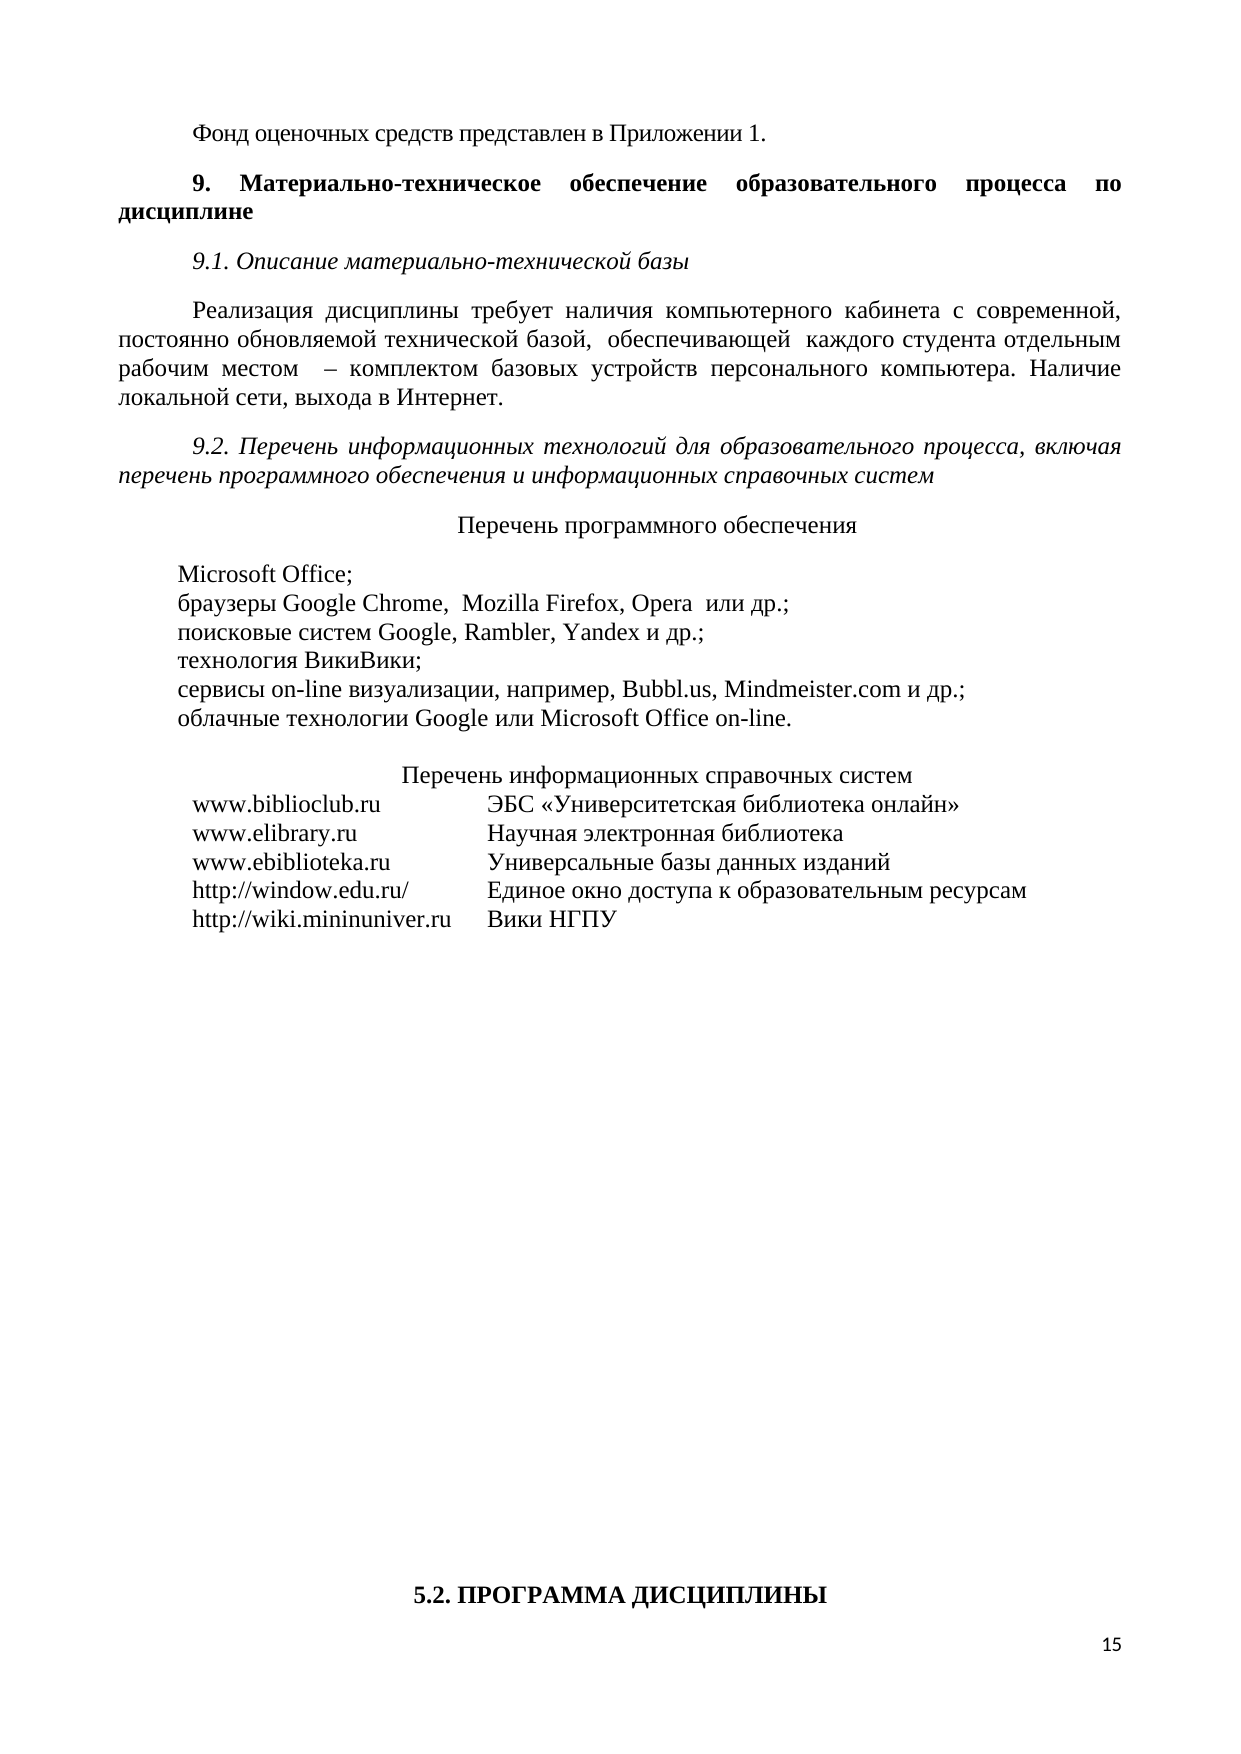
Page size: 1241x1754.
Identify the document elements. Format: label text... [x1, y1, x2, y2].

text http://window.edu.ru/ Единое окно доступа к образовательным ресурсам [118, 876, 1122, 904]
text 9.1. Описание материально-технической базы [118, 246, 1122, 275]
text браузеры Google Chrome, Mozilla Firefox, Opera или др.; [177, 588, 1122, 617]
text сервисы on-line визуализации, например, Bubbl.us, Mindmeister.com и др.; [177, 674, 1122, 703]
text www.biblioclub.ru ЭБС «Университетская библиотека онлайн» [118, 789, 1122, 818]
text Перечень информационных справочных систем [118, 761, 1122, 789]
text облачные технологии Google или Microsoft Office on-line. [177, 703, 1122, 732]
text поисковые систем Google, Rambler, Yandex и др.; [177, 617, 1122, 646]
text www.ebiblioteka.ru Универсальные базы данных изданий [118, 847, 1122, 876]
text Реализация дисциплины требует наличия компьютерного кабинета с современной, постоянно обновляемой технической базой, обеспечивающей каждого студента отдельным рабочим местом – комплектом базовых устройств персонального компьютера. Наличие локальной сети, выхода в Интернет. [118, 296, 1122, 411]
text технология ВикиВики; [177, 646, 1122, 674]
text http://wiki.mininuniver.ru Вики НГПУ [118, 904, 1122, 933]
text 9.2. Перечень информационных технологий для образовательного процесса, включая перечень программного обеспечения и информационных справочных систем [118, 431, 1122, 489]
text Фонд оценочных средств представлен в Приложении 1. [118, 118, 1122, 147]
text www.elibrary.ru Научная электронная библиотека [118, 818, 1122, 847]
text Microsoft Office; [177, 559, 1122, 588]
text Перечень программного обеспечения [118, 510, 1122, 538]
text 9. Материально-техническое обеспечение образовательного процесса по дисциплине [118, 168, 1122, 225]
text 5.2. ПРОГРАММА ДИСЦИПЛИНЫ [118, 1580, 1122, 1609]
